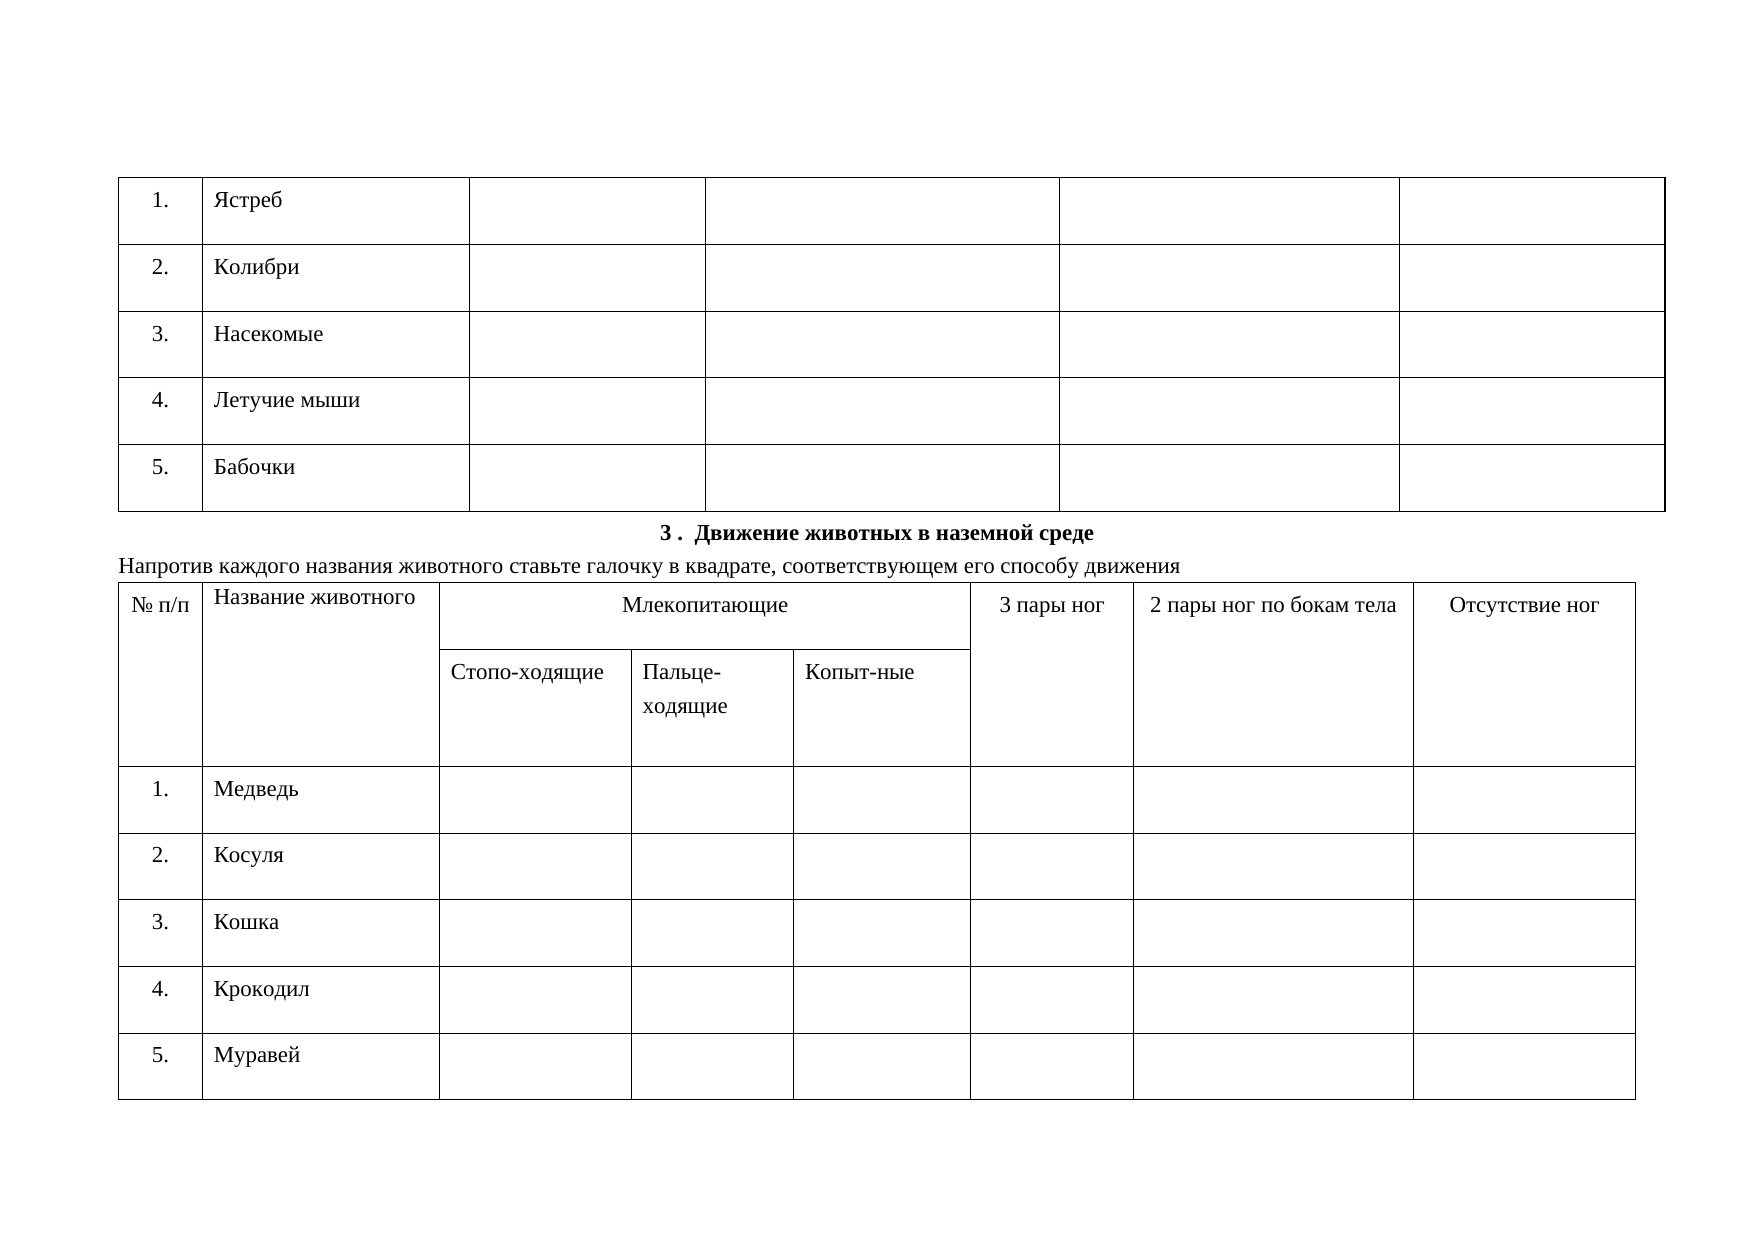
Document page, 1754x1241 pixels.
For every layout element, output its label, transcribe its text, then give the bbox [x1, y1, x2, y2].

table_cell [470, 312, 705, 377]
table_header 2 пары ног по бокам тела [1134, 583, 1413, 766]
table_cell [1060, 245, 1399, 311]
table_cell 2. [119, 834, 202, 899]
table_cell Ястреб [203, 178, 469, 244]
table_cell [706, 245, 1059, 311]
table_cell [470, 245, 705, 311]
table_cell 1. [119, 178, 202, 244]
table_cell 4. [119, 378, 202, 444]
table_cell [1400, 378, 1664, 444]
table_cell Косуля [203, 834, 439, 899]
table_cell [632, 900, 793, 966]
table_cell [706, 445, 1059, 511]
table_cell [971, 767, 1133, 832]
table_cell [971, 1034, 1133, 1099]
table_cell 3. [119, 312, 202, 377]
table_cell [794, 834, 970, 899]
table_cell [794, 767, 970, 832]
table_cell Бабочки [203, 445, 469, 511]
table_cell [794, 1034, 970, 1099]
table_cell 3. [119, 900, 202, 966]
table_cell [632, 767, 793, 832]
table_cell [1414, 967, 1635, 1032]
table_cell [1400, 312, 1664, 377]
table_cell [470, 378, 705, 444]
table_cell [794, 967, 970, 1032]
table_cell Кошка [203, 900, 439, 966]
table_cell [1134, 900, 1413, 966]
table_cell Копыт-ные [794, 650, 970, 766]
table_cell [1060, 445, 1399, 511]
table_cell [1414, 1034, 1635, 1099]
table_cell [1414, 900, 1635, 966]
table_cell [632, 1034, 793, 1099]
table_cell 4. [119, 967, 202, 1032]
table_cell [706, 378, 1059, 444]
table_cell [971, 834, 1133, 899]
table_cell [440, 834, 631, 899]
text 3 . Движение животных в наземной среде [118, 519, 1636, 545]
table_cell 1. [119, 767, 202, 832]
table_cell [632, 834, 793, 899]
table_cell [1414, 834, 1635, 899]
table_cell [1134, 767, 1413, 832]
table_cell Крокодил [203, 967, 439, 1032]
table_cell [1414, 767, 1635, 832]
table_cell [1134, 834, 1413, 899]
table_cell Колибри [203, 245, 469, 311]
table_cell [470, 178, 705, 244]
table_header Отсутствие ног [1414, 583, 1635, 766]
table_cell [440, 967, 631, 1032]
table_cell [1400, 178, 1664, 244]
table_cell [706, 178, 1059, 244]
table_cell [1134, 967, 1413, 1032]
table_cell [971, 967, 1133, 1032]
table_cell [440, 1034, 631, 1099]
table_cell [440, 900, 631, 966]
table_cell Стопо-ходящие [440, 650, 631, 766]
table_cell 5. [119, 445, 202, 511]
table_cell [632, 967, 793, 1032]
table_cell [1134, 1034, 1413, 1099]
table_cell [470, 445, 705, 511]
table_cell Муравей [203, 1034, 439, 1099]
table_cell 5. [119, 1034, 202, 1099]
table_header № п/п [119, 583, 202, 766]
table_cell [794, 900, 970, 966]
table_cell Насекомые [203, 312, 469, 377]
table_cell Пальце-ходящие [632, 650, 793, 766]
table_cell [1060, 312, 1399, 377]
table_cell [1060, 378, 1399, 444]
table_cell [1400, 445, 1664, 511]
table_header Название животного [203, 583, 439, 766]
table_header Млекопитающие [440, 583, 970, 649]
text Напротив каждого названия животного ставьте галочку в квадрате, соответствующем его способу движения [118, 552, 1636, 579]
table_cell Медведь [203, 767, 439, 832]
table_header 3 пары ног [971, 583, 1133, 766]
table_cell [1400, 245, 1664, 311]
table_cell [971, 900, 1133, 966]
table_cell 2. [119, 245, 202, 311]
table_cell [440, 767, 631, 832]
table_cell [706, 312, 1059, 377]
table_cell [1060, 178, 1399, 244]
table_cell Летучие мыши [203, 378, 469, 444]
